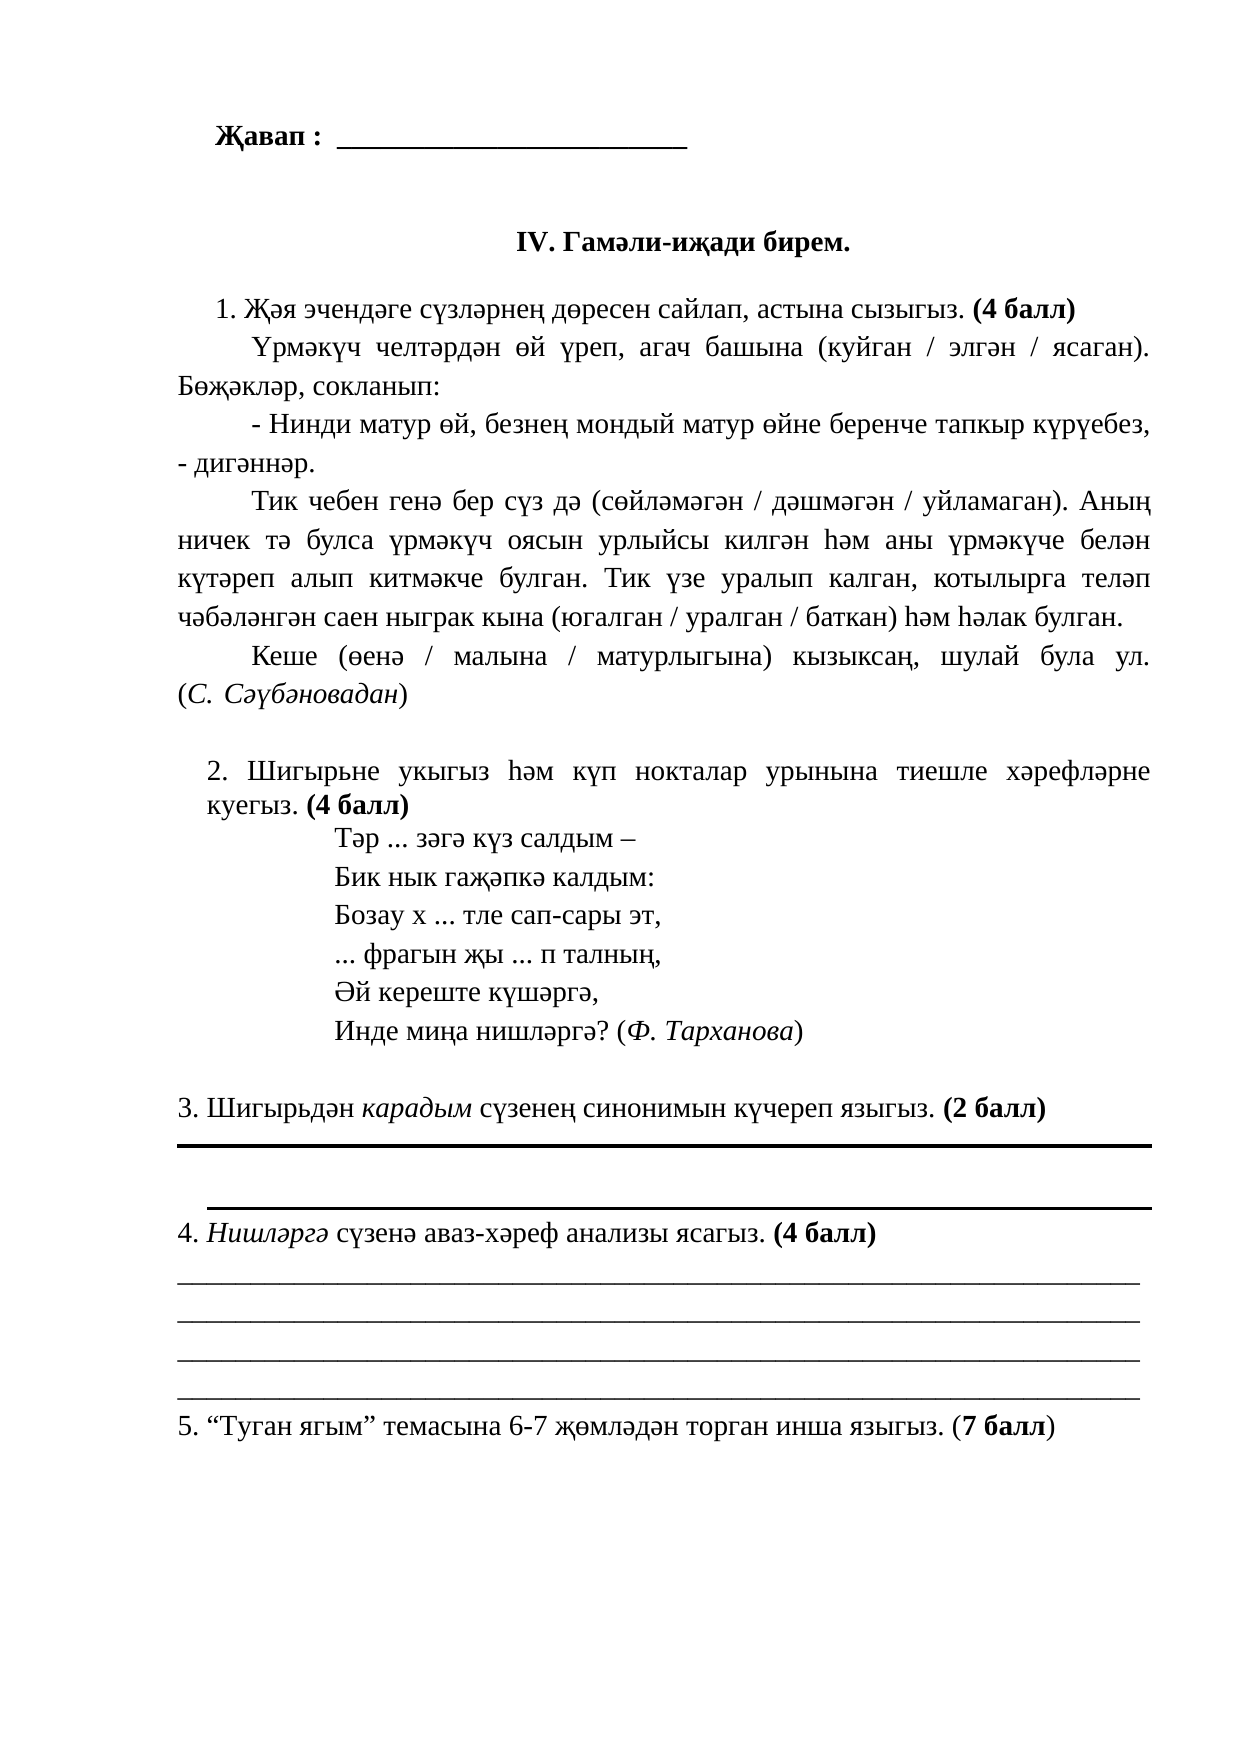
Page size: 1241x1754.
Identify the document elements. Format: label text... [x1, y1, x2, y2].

list ... фрагын җы ... п талның, [290, 936, 1152, 969]
list 5. “Туган ягым” темасына 6-7 җөмләдән торган инша языгыз. (7 балл) [177, 1408, 1152, 1441]
text Тик чебен генә бер сүз дә (сөйләмәгән / дәшмәгән / уйламаган). Аның ничек тә булса үрмәкүч оясын урлыйсы килгән һәм аны үрмәкүче белән күтәреп алып китмәкче булган. Тик үзе уралып калган, котылырга теләп чәбәләнгән саен ныграк кына (югалган / уралган / баткан) һәм һәлак булган. [177, 483, 1152, 633]
text 3. Шигырьдән карадым сүзенең синонимын күчереп языгыз. (2 балл) [177, 1090, 1152, 1144]
list Инде миңа нишләргә? (Ф. Тарханова) [290, 1013, 1152, 1047]
text IV. Гамәли-иҗади бирем. [215, 224, 1152, 257]
list Тәр ... зәгә күз салдым – [290, 820, 1152, 854]
text 1. Җәя эчендәге сүзләрнең дөресен сайлап, астына сызыгыз. (4 балл) [177, 291, 1152, 324]
text Кеше (өенә / малына / матурлыгына) кызыксаң, шулай була ул. (С. Сәүбәновадан) [177, 638, 1152, 710]
text Үрмәкүч челтәрдән өй үреп, агач башына (куйган / элгән / ясаган). Бөҗәкләр, сокланып: [177, 329, 1152, 401]
text Җавап : ________________________ [215, 118, 1152, 152]
list Әй кереште күшәргә, [290, 974, 1152, 1008]
list Бозау х ... тле сап-сары эт, [290, 897, 1152, 931]
list ________________________________________________________________________________________________________________________________________________________________________________________________________________________________________________________________________ [177, 1254, 1152, 1403]
text - Нинди матур өй, безнең мондый матур өйне беренче тапкыр күрүебез, - дигәннәр. [177, 406, 1152, 478]
list 4. Нишләргә сүзенә аваз-хәреф анализы ясагыз. (4 балл) [177, 1215, 1152, 1249]
text 2. Шигырьне укыгыз һәм күп нокталар урынына тиешле хәрефләрне куегыз. (4 балл) [207, 753, 1152, 820]
list Бик нык гаҗәпкә калдым: [290, 859, 1152, 892]
